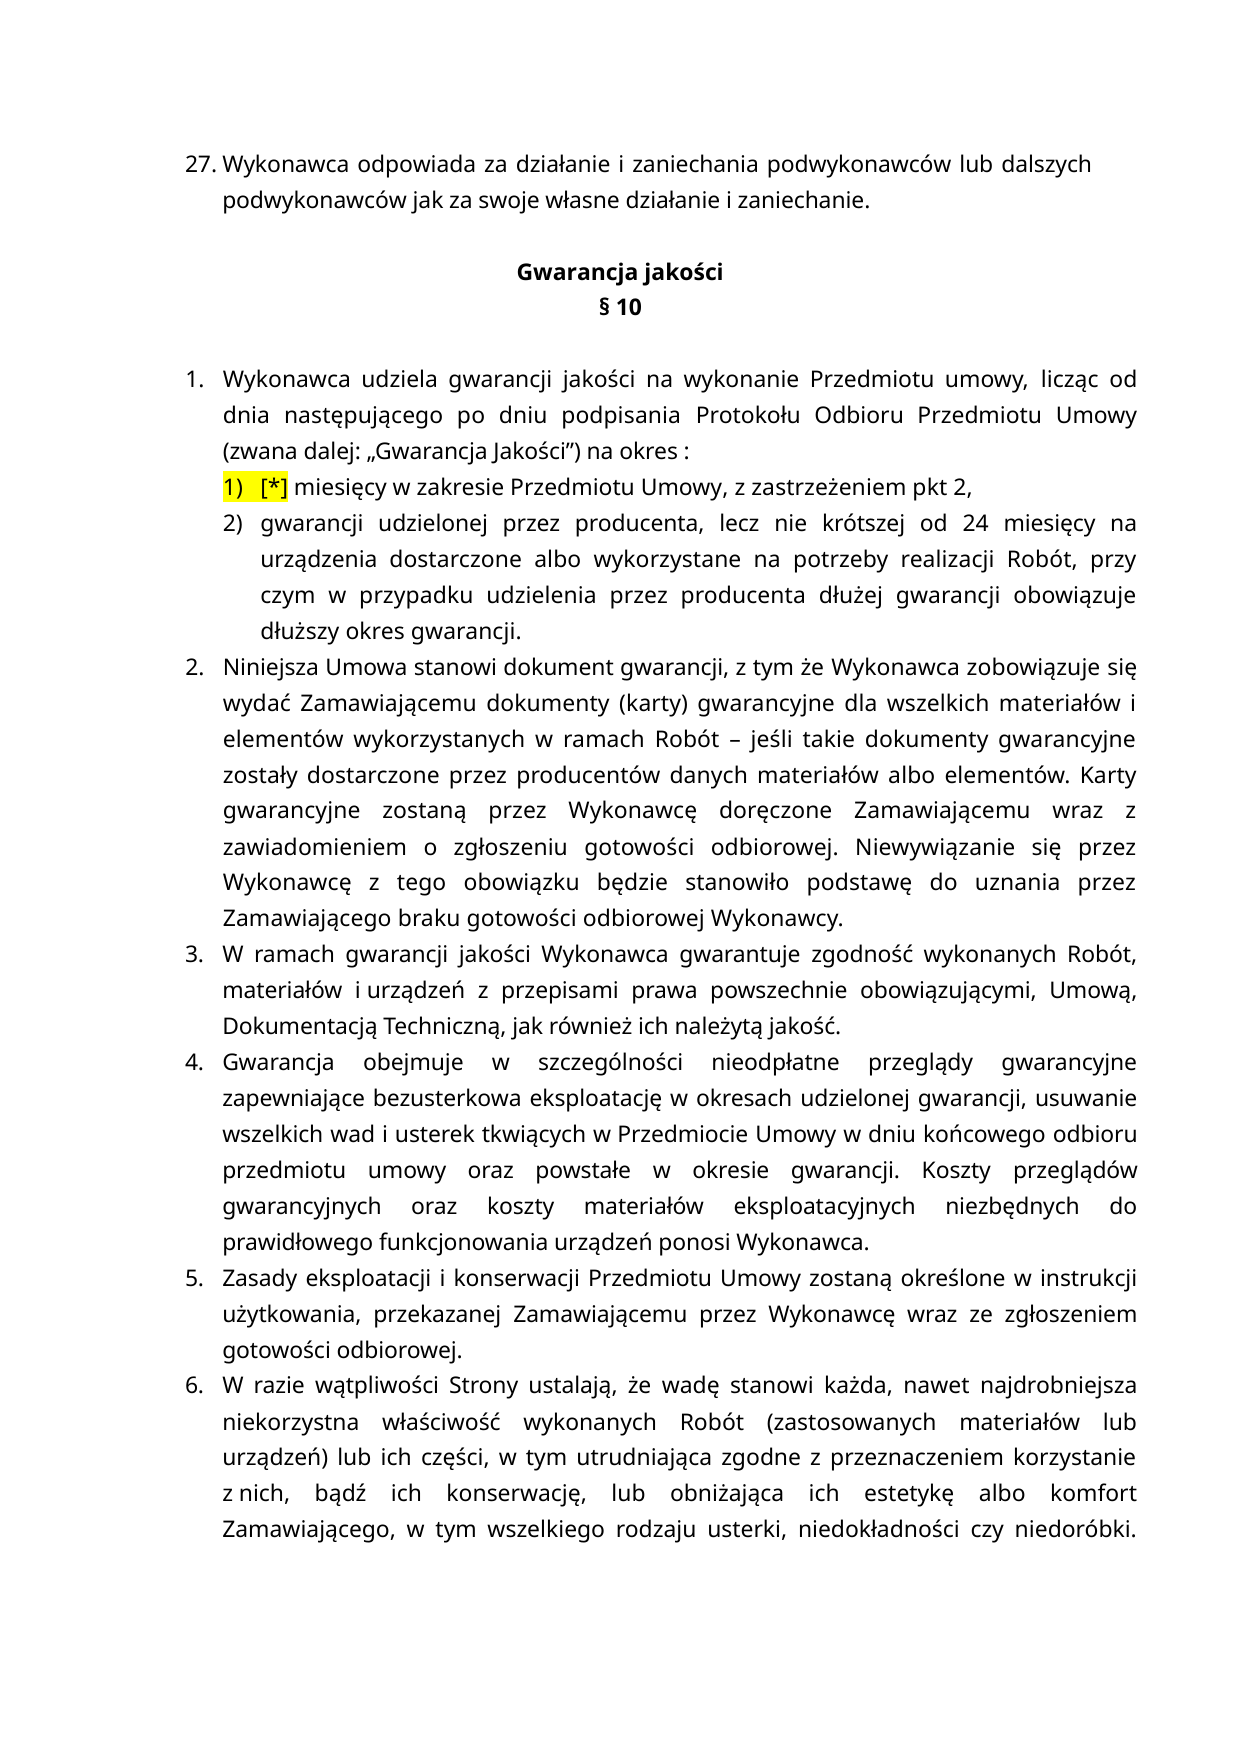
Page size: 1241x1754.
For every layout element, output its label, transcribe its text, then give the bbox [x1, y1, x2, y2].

list Gwarancja obejmuje w szczególności nieodpłatne przeglądy gwarancyjne zapewniające bezusterkowa eksploatację w okresach udzielonej gwarancji, usuwanie wszelkich wad i usterek tkwiących w Przedmiocie Umowy w dniu końcowego odbioru przedmiotu umowy oraz powstałe w okresie gwarancji. Koszty przeglądów gwarancyjnych oraz koszty materiałów eksploatacyjnych niezbędnych do prawidłowego funkcjonowania urządzeń ponosi Wykonawca. [185, 1046, 1137, 1257]
list W ramach gwarancji jakości Wykonawca gwarantuje zgodność wykonanych Robót, materiałów i urządzeń z przepisami prawa powszechnie obowiązującymi, Umową, Dokumentacją Techniczną, jak również ich należytą jakość. [185, 938, 1137, 1041]
list Wykonawca udziela gwarancji jakości na wykonanie Przedmiotu umowy, licząc od dnia następującego po dniu podpisania Protokołu Odbioru Przedmiotu Umowy (zwana dalej: „Gwarancja Jakości”) na okres : [185, 363, 1137, 466]
list Zasady eksploatacji i konserwacji Przedmiotu Umowy zostaną określone w instrukcji użytkowania, przekazanej Zamawiającemu przez Wykonawcę wraz ze zgłoszeniem gotowości odbiorowej. [185, 1262, 1137, 1365]
list Niniejsza Umowa stanowi dokument gwarancji, z tym że Wykonawca zobowiązuje się wydać Zamawiającemu dokumenty (karty) gwarancyjne dla wszelkich materiałów i elementów wykorzystanych w ramach Robót – jeśli takie dokumenty gwarancyjne zostały dostarczone przez producentów danych materiałów albo elementów. Karty gwarancyjne zostaną przez Wykonawcę doręczone Zamawiającemu wraz z zawiadomieniem o zgłoszeniu gotowości odbiorowej. Niewywiązanie się przez Wykonawcę z tego obowiązku będzie stanowiło podstawę do uznania przez Zamawiającego braku gotowości odbiorowej Wykonawcy. [185, 651, 1137, 933]
list [*] miesięcy w zakresie Przedmiotu Umowy, z zastrzeżeniem pkt 2, [288, 471, 1137, 502]
text § 10 [148, 291, 1093, 323]
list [185, 1369, 1137, 1544]
text Gwarancja jakości [148, 255, 1093, 287]
list Wykonawca odpowiada za działanie i zaniechania podwykonawców lub dalszych podwykonawców jak za swoje własne działanie i zaniechanie. [185, 148, 1093, 215]
list gwarancji udzielonej przez producenta, lecz nie krótszej od 24 miesięcy na urządzenia dostarczone albo wykorzystane na potrzeby realizacji Robót, przy czym w przypadku udzielenia przez producenta dłużej gwarancji obowiązuje dłuższy okres gwarancji. [223, 507, 1137, 646]
